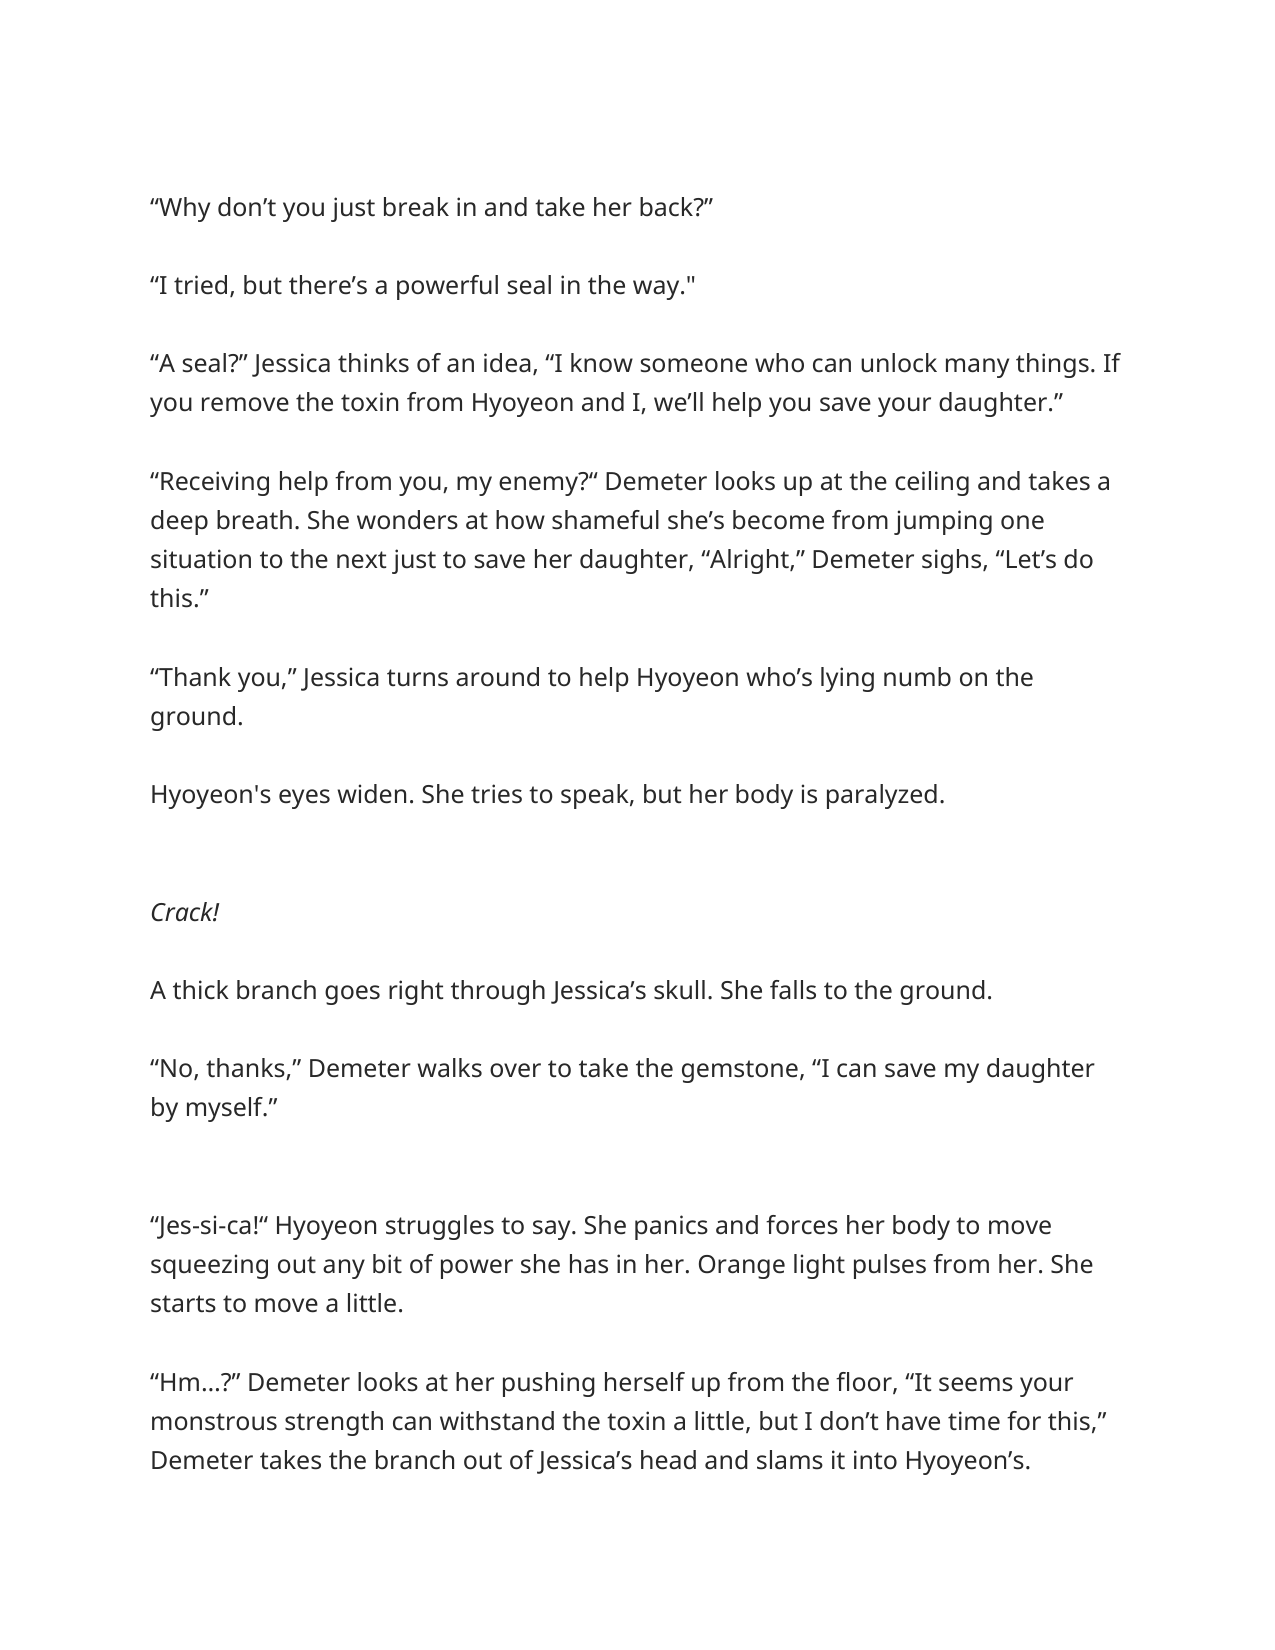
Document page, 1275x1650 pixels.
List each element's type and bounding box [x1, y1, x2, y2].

text [150, 150, 1125, 1477]
